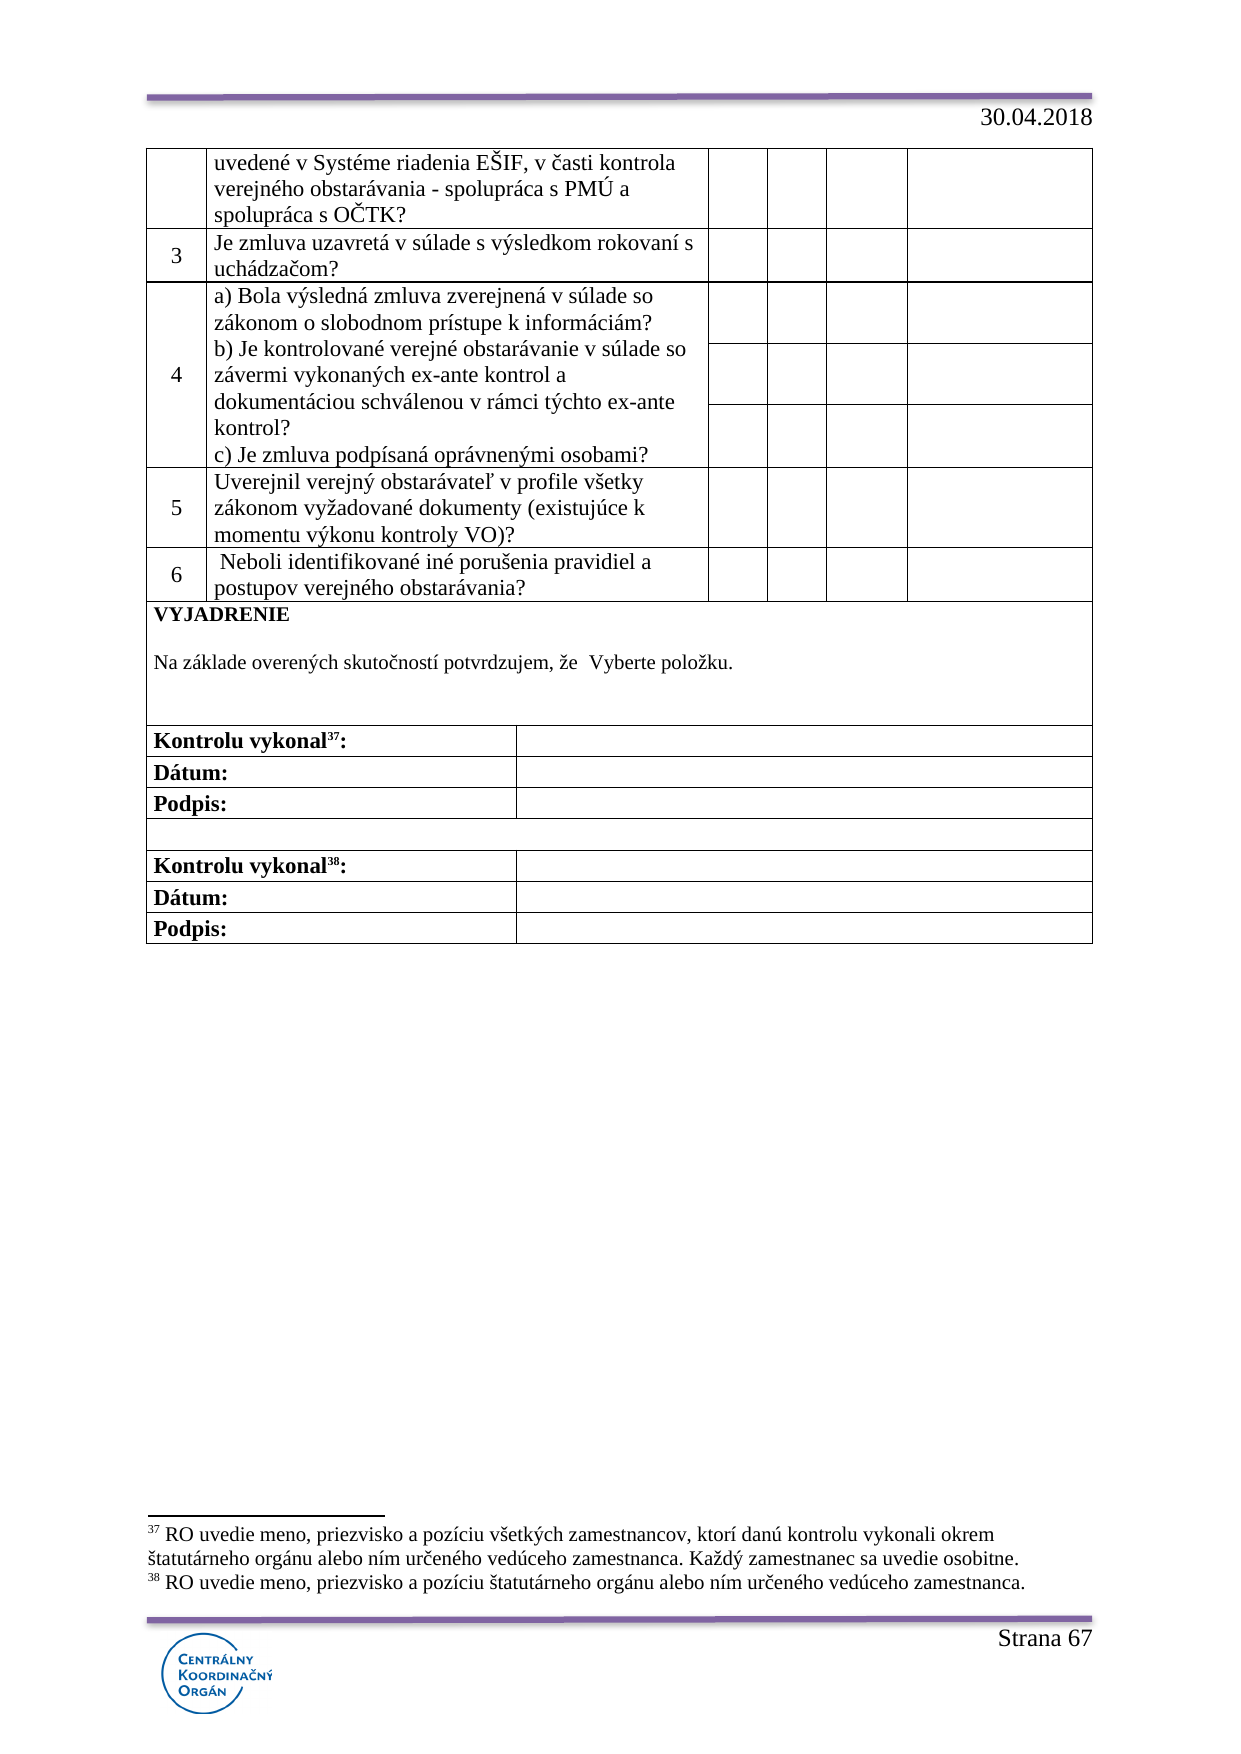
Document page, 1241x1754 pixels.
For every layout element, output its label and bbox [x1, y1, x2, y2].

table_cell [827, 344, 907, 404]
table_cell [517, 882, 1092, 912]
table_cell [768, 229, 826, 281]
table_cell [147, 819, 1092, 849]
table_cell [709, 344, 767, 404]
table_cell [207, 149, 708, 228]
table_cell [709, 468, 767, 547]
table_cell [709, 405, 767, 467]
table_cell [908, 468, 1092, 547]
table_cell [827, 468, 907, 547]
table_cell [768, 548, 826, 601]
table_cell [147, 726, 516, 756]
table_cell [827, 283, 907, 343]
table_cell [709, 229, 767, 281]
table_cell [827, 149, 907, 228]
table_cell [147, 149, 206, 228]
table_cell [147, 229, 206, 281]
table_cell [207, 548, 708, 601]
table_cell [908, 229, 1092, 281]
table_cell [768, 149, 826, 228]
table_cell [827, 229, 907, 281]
picture [159, 1631, 272, 1713]
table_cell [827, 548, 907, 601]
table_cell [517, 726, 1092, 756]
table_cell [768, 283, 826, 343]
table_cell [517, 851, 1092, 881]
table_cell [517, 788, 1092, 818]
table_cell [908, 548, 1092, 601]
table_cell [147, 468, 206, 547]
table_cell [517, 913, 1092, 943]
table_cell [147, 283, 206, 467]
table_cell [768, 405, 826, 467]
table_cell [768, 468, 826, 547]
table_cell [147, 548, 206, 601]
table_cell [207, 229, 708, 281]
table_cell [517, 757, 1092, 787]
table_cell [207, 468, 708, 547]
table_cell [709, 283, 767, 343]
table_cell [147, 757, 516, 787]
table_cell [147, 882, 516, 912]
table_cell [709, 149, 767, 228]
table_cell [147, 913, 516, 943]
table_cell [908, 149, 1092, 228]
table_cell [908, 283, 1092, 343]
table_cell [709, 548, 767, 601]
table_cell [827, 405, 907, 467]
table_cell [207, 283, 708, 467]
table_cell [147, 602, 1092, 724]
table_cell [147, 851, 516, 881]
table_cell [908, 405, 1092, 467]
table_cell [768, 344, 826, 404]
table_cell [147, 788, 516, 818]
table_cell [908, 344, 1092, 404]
